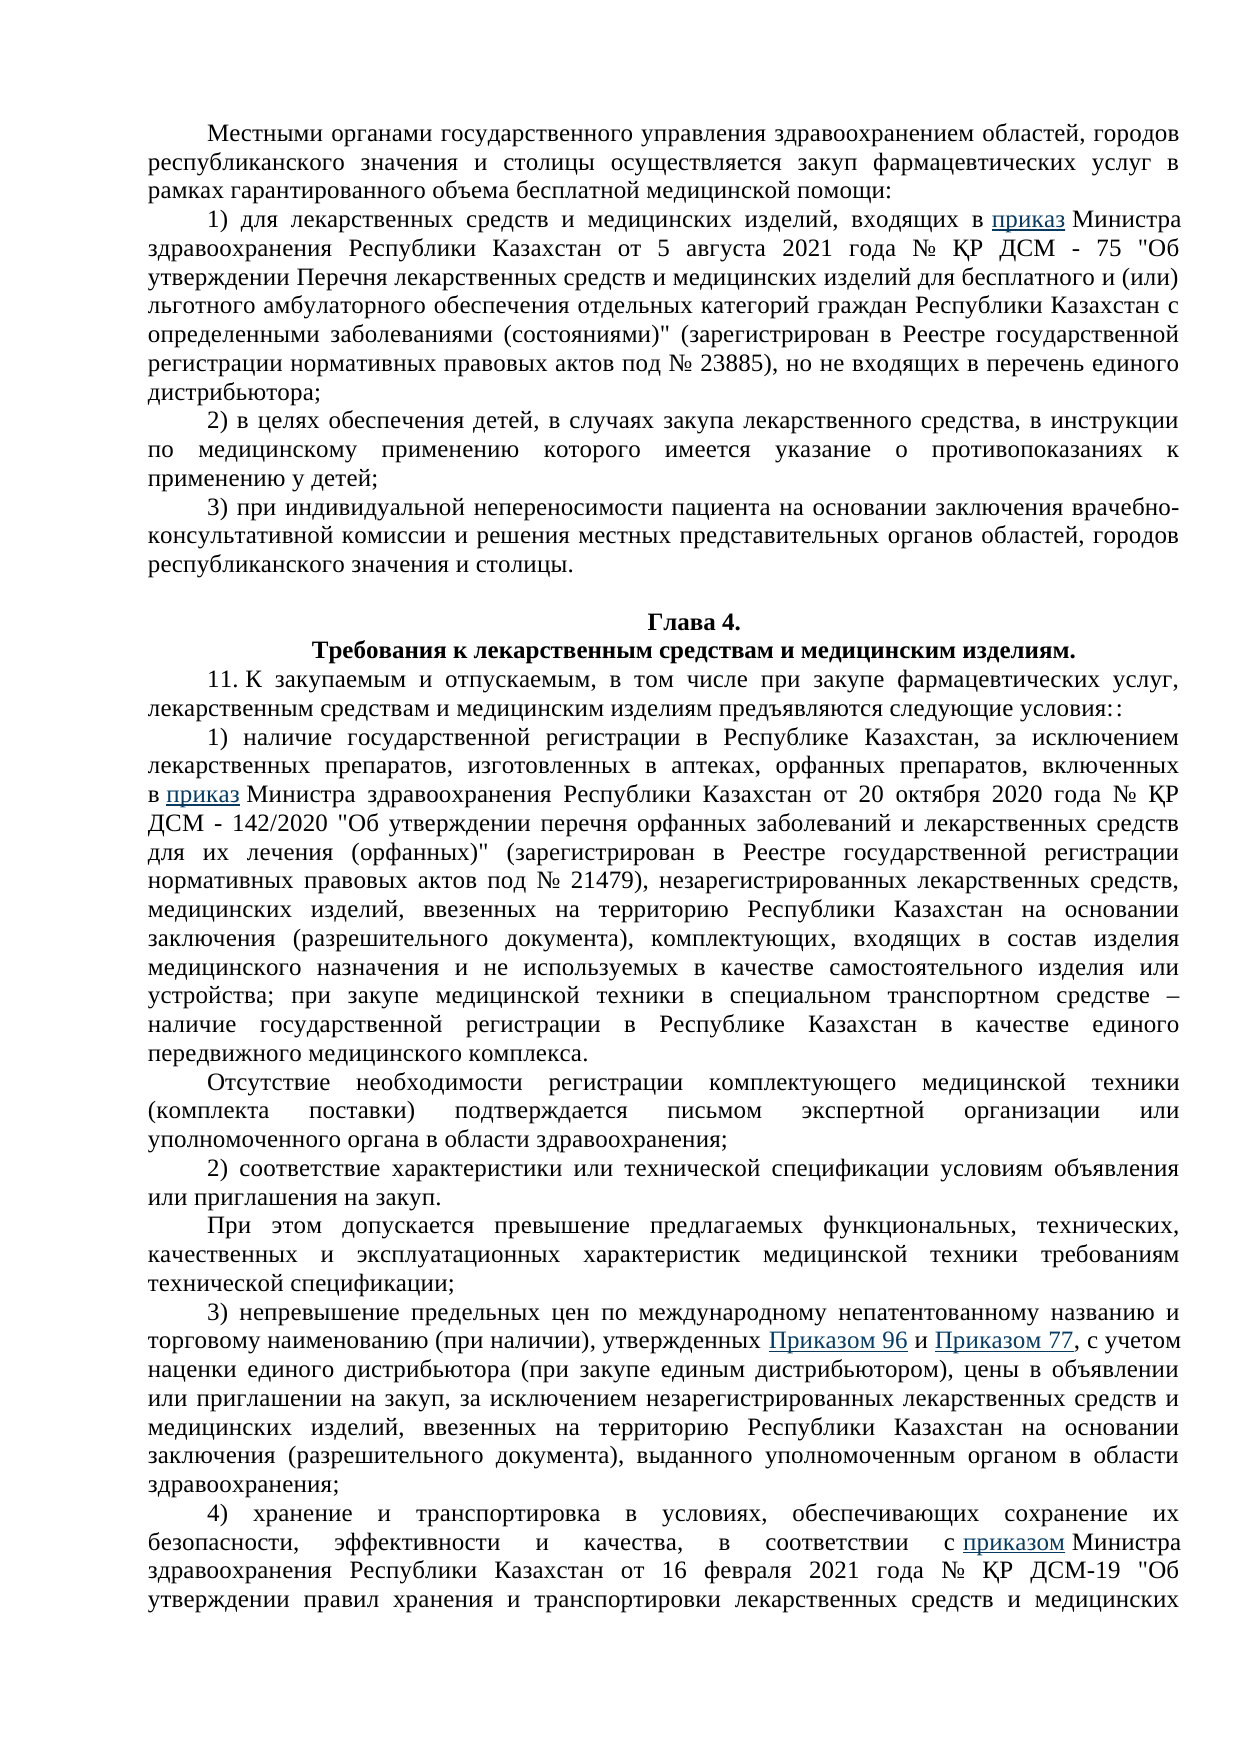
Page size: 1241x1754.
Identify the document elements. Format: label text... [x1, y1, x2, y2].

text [148, 1498, 1181, 1613]
text 3) при индивидуальной непереносимости пациента на основании заключения врачебно-консультативной комиссии и решения местных представительных органов областей, городов республиканского значения и столицы. [148, 492, 1181, 578]
text 2) в целях обеспечения детей, в случаях закупа лекарственного средства, в инструкции по медицинскому применению которого имеется указание о противопоказаниях к применению у детей; [148, 406, 1181, 492]
text 1) наличие государственной регистрации в Республике Казахстан, за исключением лекарственных препаратов, изготовленных в аптеках, орфанных препаратов, включенных в приказ Министра здравоохранения Республики Казахстан от 20 октября 2020 года № ҚР ДСМ - 142/2020 "Об утверждении перечня орфанных заболеваний и лекарственных средств для их лечения (орфанных)" (зарегистрирован в Реестре государственной регистрации нормативных правовых актов под № 21479), незарегистрированных лекарственных средств, медицинских изделий, ввезенных на территорию Республики Казахстан на основании заключения (разрешительного документа), комплектующих, входящих в состав изделия медицинского назначения и не используемых в качестве самостоятельного изделия или устройства; при закупе медицинской техники в специальном транспортном средстве – наличие государственной регистрации в Республике Казахстан в качестве единого передвижного медицинского комплекса. [148, 722, 1181, 1067]
text 1) для лекарственных средств и медицинских изделий, входящих в приказ Министра здравоохранения Республики Казахстан от 5 августа 2021 года № ҚР ДСМ - 75 "Об утверждении Перечня лекарственных средств и медицинских изделий для бесплатного и (или) льготного амбулаторного обеспечения отдельных категорий граждан Республики Казахстан с определенными заболеваниями (состояниями)" (зарегистрирован в Реестре государственной регистрации нормативных правовых актов под № 23885), но не входящих в перечень единого дистрибьютора; [148, 204, 1181, 406]
text При этом допускается превышение предлагаемых функциональных, технических, качественных и эксплуатационных характеристик медицинской техники требованиям технической спецификации; [148, 1211, 1181, 1297]
text 2) соответствие характеристики или технической спецификации условиям объявления или приглашения на закуп. [148, 1153, 1181, 1211]
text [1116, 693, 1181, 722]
text Глава 4. [148, 607, 1181, 636]
text 3) непревышение предельных цен по международному непатентованному названию и торговому наименованию (при наличии), утвержденных Приказом 96 и Приказом 77, с учетом наценки единого дистрибьютора (при закупе единым дистрибьютором), цены в объявлении или приглашении на закуп, за исключением незарегистрированных лекарственных средств и медицинских изделий, ввезенных на территорию Республики Казахстан на основании заключения (разрешительного документа), выданного уполномоченным органом в области здравоохранения; [148, 1297, 1181, 1498]
text Требования к лекарственным средствам и медицинским изделиям. [148, 636, 1181, 664]
text Местными органами государственного управления здравоохранением областей, городов республиканского значения и столицы осуществляется закуп фармацевтических услуг в рамках гарантированного объема бесплатной медицинской помощи: [148, 118, 1181, 204]
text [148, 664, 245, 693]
text Отсутствие необходимости регистрации комплектующего медицинской техники (комплекта поставки) подтверждается письмом экспертной организации или уполномоченного органа в области здравоохранения; [148, 1067, 1181, 1153]
